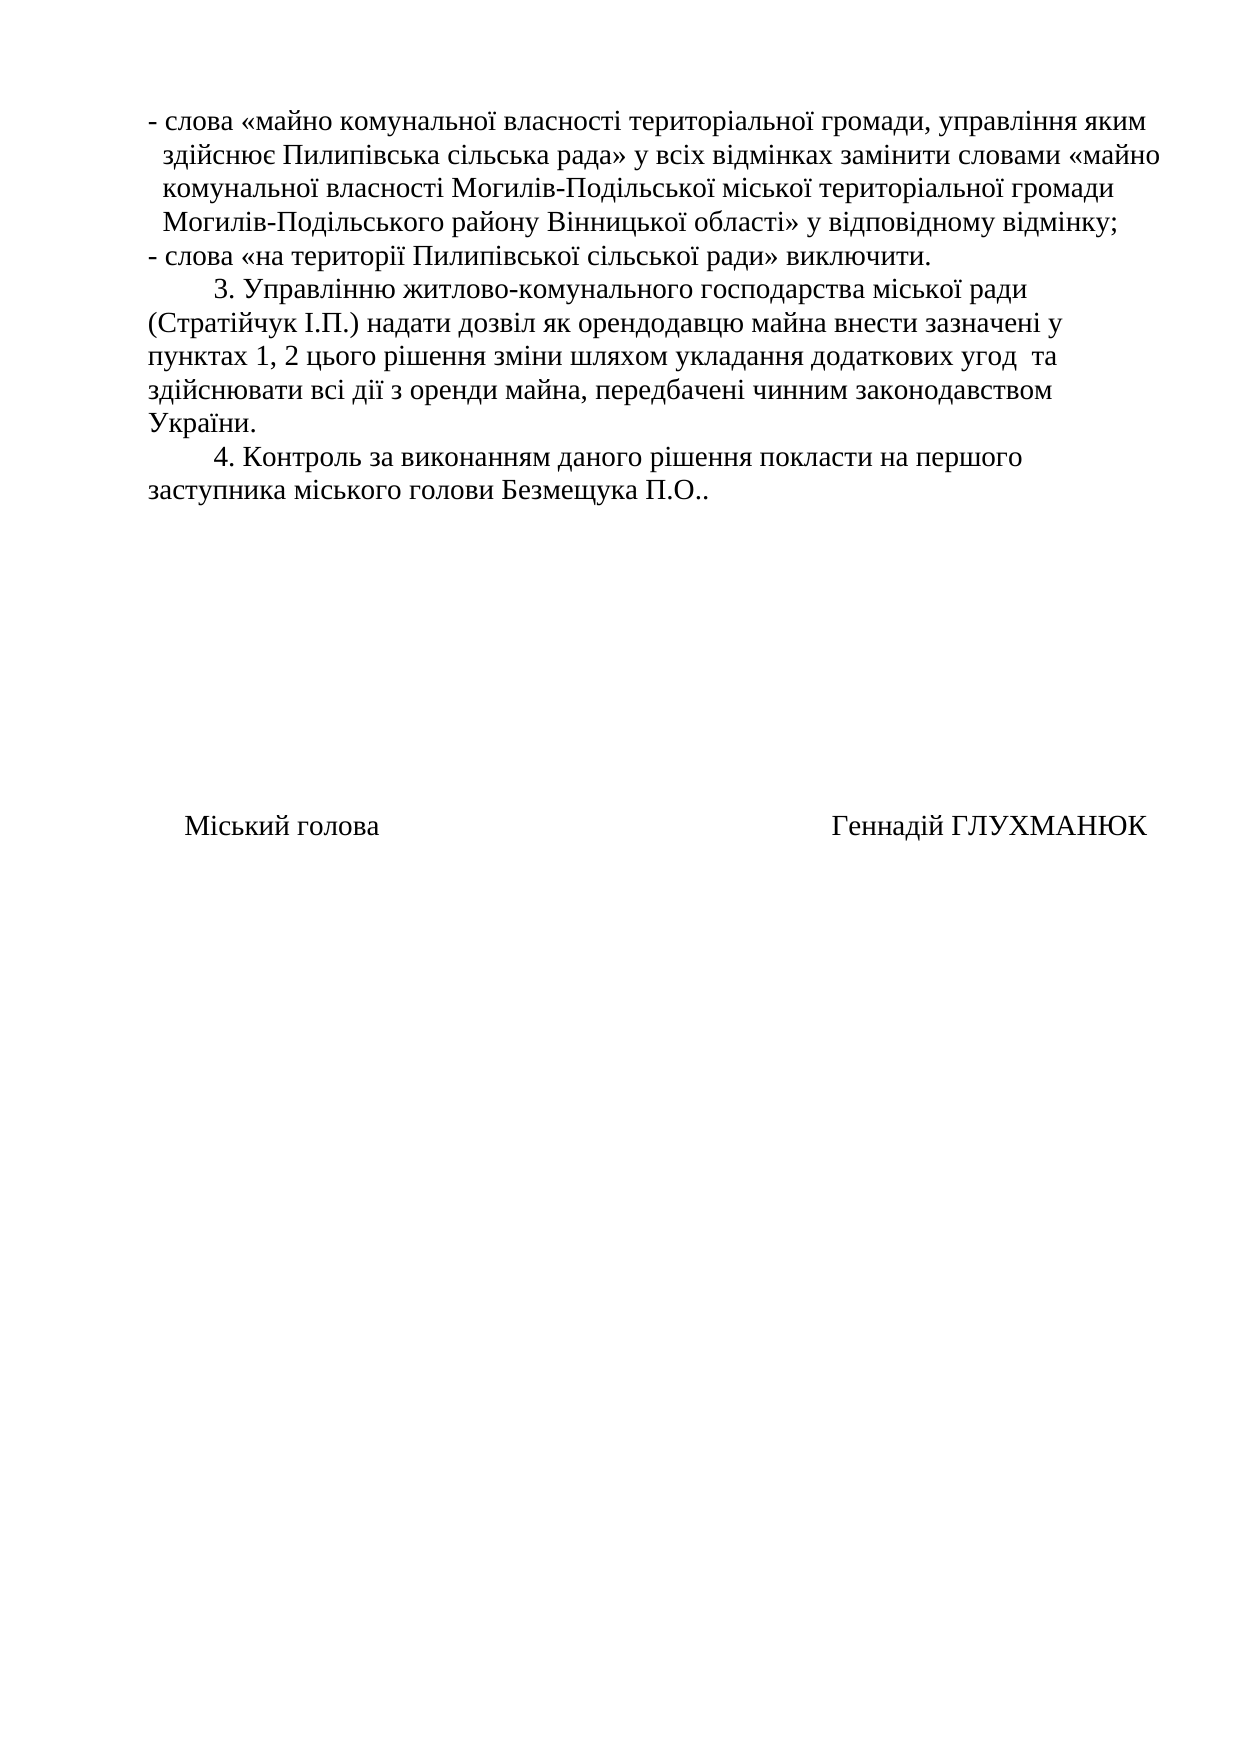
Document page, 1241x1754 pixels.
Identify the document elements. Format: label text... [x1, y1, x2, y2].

text 3. Управлінню житлово-комунального господарства міської ради (Стратійчук І.П.) надати дозвіл як орендодавцю майна внести зазначені у пунктах 1, 2 цього рішення зміни шляхом укладання додаткових угод та здійснювати всі дії з оренди майна, передбачені чинним законодавством України. [148, 271, 1167, 439]
text - слова «майно комунальної власності територіальної громади, управління яким [148, 103, 1167, 137]
text Могилів-Подільського району Вінницької області» у відповідному відмінку; [148, 204, 1167, 238]
text - слова «на території Пилипівської сільської ради» виключити. [148, 238, 1167, 271]
text комунальної власності Могилів-Подільської міської територіальної громади [148, 171, 1167, 204]
text здійснює Пилипівська сільська рада» у всіх відмінках замінити словами «майно [148, 137, 1167, 171]
title Міський голова Геннадій ГЛУХМАНЮК [148, 808, 1167, 841]
text 4. Контроль за виконанням даного рішення покласти на першого заступника міського голови Безмещука П.О.. [148, 439, 1167, 506]
